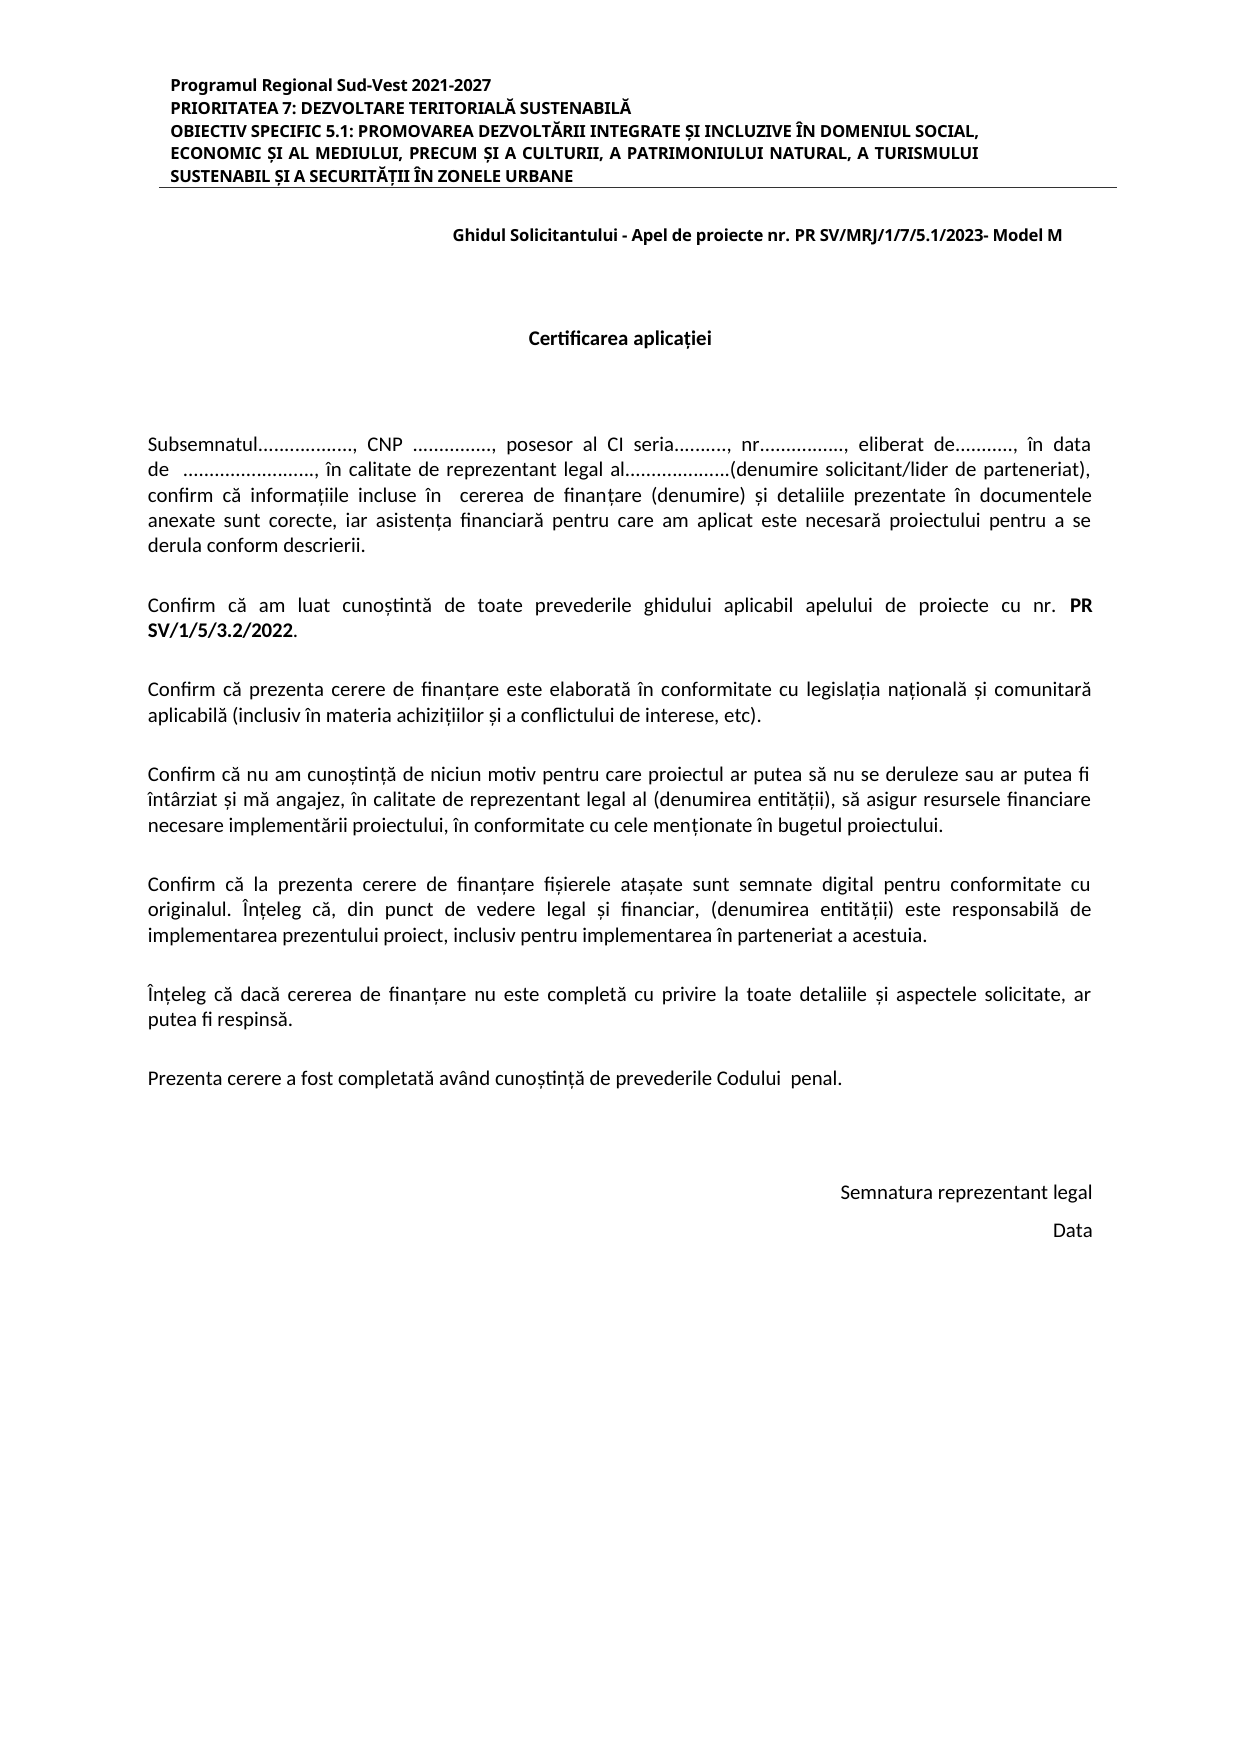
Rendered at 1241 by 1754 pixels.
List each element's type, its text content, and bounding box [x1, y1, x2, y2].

text Prezenta cerere a fost completată având cunoștință de prevederile Codului penal. [148, 1066, 1093, 1091]
text Confirm că la prezenta cerere de finanţare fişierele ataşate sunt semnate digital pentru conformitate cu originalul. Înţeleg că, din punct de vedere legal şi financiar, (denumirea entității) este responsabilă de implementarea prezentului proiect, inclusiv pentru implementarea în parteneriat a acestuia. [148, 871, 1093, 947]
text Confirm că prezenta cerere de finanțare este elaborată în conformitate cu legislaţia naţională şi comunitară aplicabilă (inclusiv în materia achizițiilor și a conflictului de interese, etc). [148, 676, 1093, 727]
text Semnatura reprezentant legal [148, 1179, 1093, 1205]
text Confirm că nu am cunoştinţă de niciun motiv pentru care proiectul ar putea să nu se deruleze sau ar putea fi întârziat și mă angajez, în calitate de reprezentant legal al (denumirea entităţii), să asigur resursele financiare necesare implementării proiectului, în conformitate cu cele menționate în bugetul proiectului. [148, 761, 1093, 837]
text Data [148, 1217, 1093, 1243]
text Subsemnatul.................., CNP ..............., posesor al CI seria.........., nr................, eliberat de..........., în data de ........................., în calitate de reprezentant legal al....................(denumire solicitant/lider de parteneriat), confirm că informaţiile incluse în cererea de finanțare (denumire) şi detaliile prezentate în documentele anexate sunt corecte, iar asistenţa financiară pentru care am aplicat este necesară proiectului pentru a se derula conform descrierii. [148, 431, 1093, 558]
text Certificarea aplicaţiei [148, 325, 1093, 351]
text Înțeleg că dacă cererea de finanțare nu este completă cu privire la toate detaliile și aspectele solicitate, ar putea fi respinsă. [148, 981, 1093, 1032]
text Confirm că am luat cunoștintă de toate prevederile ghidului aplicabil apelului de proiecte cu nr. PR SV/1/5/3.2/2022. [148, 592, 1093, 643]
